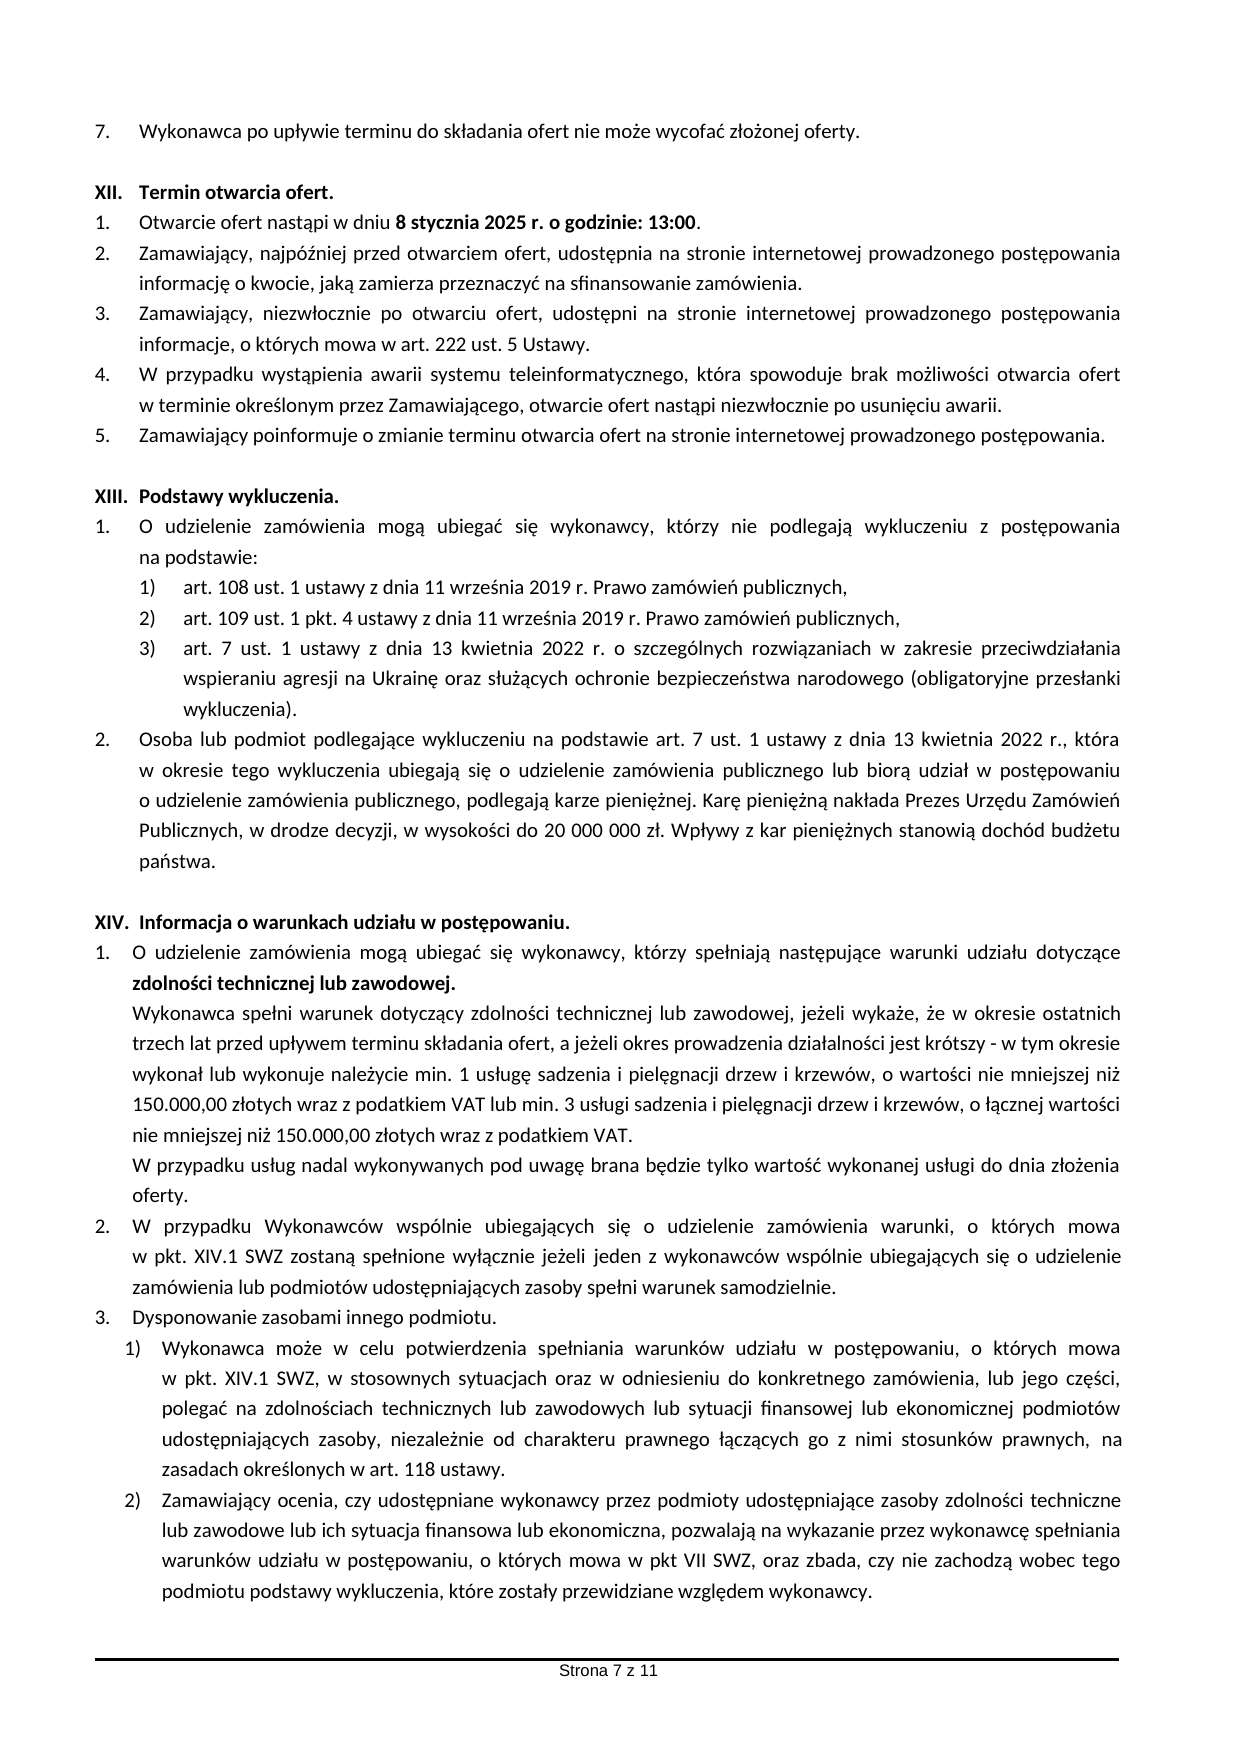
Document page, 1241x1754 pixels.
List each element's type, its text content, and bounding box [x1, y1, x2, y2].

list Podstawy wykluczenia. [94, 483, 1122, 508]
list Wykonawca po upływie terminu do składania ofert nie może wycofać złożonej oferty. [94, 118, 1122, 143]
list W przypadku usług nadal wykonywanych pod uwagę brana będzie tylko wartość wykonanej usługi do dnia złożenia oferty. [132, 1152, 1122, 1208]
list O udzielenie zamówienia mogą ubiegać się wykonawcy, którzy nie podlegają wykluczeniu z postępowania na podstawie: [94, 513, 1122, 569]
list art. 108 ust. 1 ustawy z dnia 11 września 2019 r. Prawo zamówień publicznych, [139, 574, 1122, 600]
list W przypadku wystąpienia awarii systemu teleinformatycznego, która spowoduje brak możliwości otwarcia ofert w terminie określonym przez Zamawiającego, otwarcie ofert nastąpi niezwłocznie po usunięciu awarii. [94, 361, 1122, 417]
list Zamawiający poinformuje o zmianie terminu otwarcia ofert na stronie internetowej prowadzonego postępowania. [94, 422, 1122, 448]
list Termin otwarcia ofert. [94, 179, 1122, 204]
list Informacja o warunkach udziału w postępowaniu. [94, 909, 1122, 934]
list Zamawiający, niezwłocznie po otwarciu ofert, udostępni na stronie internetowej prowadzonego postępowania informacje, o których mowa w art. 222 ust. 5 Ustawy. [94, 301, 1122, 356]
list Zamawiający ocenia, czy udostępniane wykonawcy przez podmioty udostępniające zasoby zdolności techniczne lub zawodowe lub ich sytuacja finansowa lub ekonomiczna, pozwalają na wykazanie przez wykonawcę spełniania warunków udziału w postępowaniu, o których mowa w pkt VII SWZ, oraz zbada, czy nie zachodzą wobec tego podmiotu podstawy wykluczenia, które zostały przewidziane względem wykonawcy. [124, 1487, 1122, 1603]
list Otwarcie ofert nastąpi w dniu 8 stycznia 2025 r. o godzinie: 13:00. [94, 209, 1122, 235]
list art. 109 ust. 1 pkt. 4 ustawy z dnia 11 września 2019 r. Prawo zamówień publicznych, [139, 605, 1122, 630]
list O udzielenie zamówienia mogą ubiegać się wykonawcy, którzy spełniają następujące warunki udziału dotyczące zdolności technicznej lub zawodowej. [94, 939, 1122, 995]
list Dysponowanie zasobami innego podmiotu. [94, 1304, 1122, 1330]
list Wykonawca spełni warunek dotyczący zdolności technicznej lub zawodowej, jeżeli wykaże, że w okresie ostatnich trzech lat przed upływem terminu składania ofert, a jeżeli okres prowadzenia działalności jest krótszy - w tym okresie wykonał lub wykonuje należycie min. 1 usługę sadzenia i pielęgnacji drzew i krzewów, o wartości nie mniejszej niż 150.000,00 złotych wraz z podatkiem VAT lub min. 3 usługi sadzenia i pielęgnacji drzew i krzewów, o łącznej wartości nie mniejszej niż 150.000,00 złotych wraz z podatkiem VAT. [132, 1000, 1122, 1147]
list W przypadku Wykonawców wspólnie ubiegających się o udzielenie zamówienia warunki, o których mowa w pkt. XIV.1 SWZ zostaną spełnione wyłącznie jeżeli jeden z wykonawców wspólnie ubiegających się o udzielenie zamówienia lub podmiotów udostępniających zasoby spełni warunek samodzielnie. [94, 1213, 1122, 1299]
list art. 7 ust. 1 ustawy z dnia 13 kwietnia 2022 r. o szczególnych rozwiązaniach w zakresie przeciwdziałania wspieraniu agresji na Ukrainę oraz służących ochronie bezpieczeństwa narodowego (obligatoryjne przesłanki wykluczenia). [139, 635, 1122, 721]
list Wykonawca może w celu potwierdzenia spełniania warunków udziału w postępowaniu, o których mowa w pkt. XIV.1 SWZ, w stosownych sytuacjach oraz w odniesieniu do konkretnego zamówienia, lub jego części, polegać na zdolnościach technicznych lub zawodowych lub sytuacji finansowej lub ekonomicznej podmiotów udostępniających zasoby, niezależnie od charakteru prawnego łączących go z nimi stosunków prawnych, na zasadach określonych w art. 118 ustawy. [124, 1335, 1122, 1482]
list Osoba lub podmiot podlegające wykluczeniu na podstawie art. 7 ust. 1 ustawy z dnia 13 kwietnia 2022 r., która w okresie tego wykluczenia ubiegają się o udzielenie zamówienia publicznego lub biorą udział w postępowaniu o udzielenie zamówienia publicznego, podlegają karze pieniężnej. Karę pieniężną nakłada Prezes Urzędu Zamówień Publicznych, w drodze decyzji, w wysokości do 20 000 000 zł. Wpływy z kar pieniężnych stanowią dochód budżetu państwa. [94, 726, 1122, 873]
list Zamawiający, najpóźniej przed otwarciem ofert, udostępnia na stronie internetowej prowadzonego postępowania informację o kwocie, jaką zamierza przeznaczyć na sfinansowanie zamówienia. [94, 240, 1122, 296]
